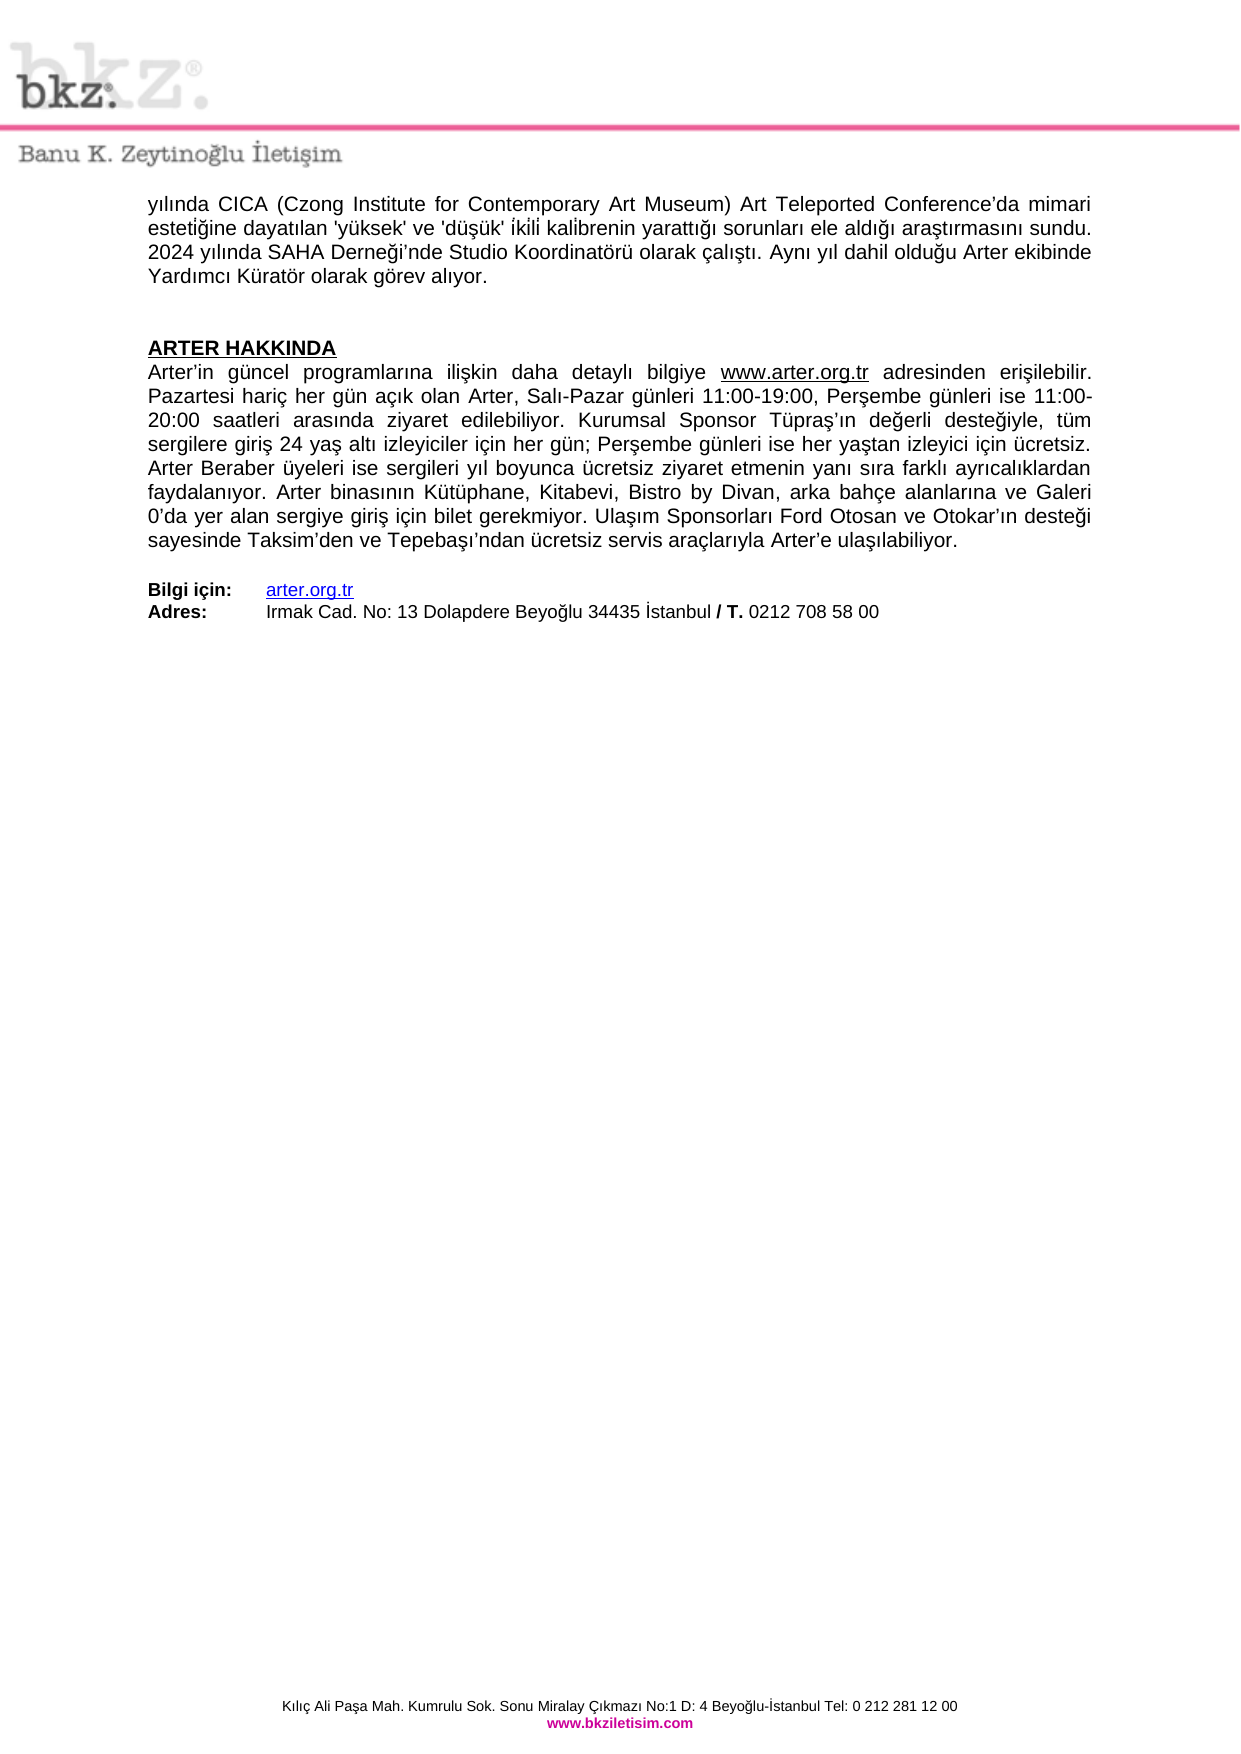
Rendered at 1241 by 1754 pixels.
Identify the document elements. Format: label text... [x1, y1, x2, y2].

text ARTER HAKKINDA [148, 336, 1092, 360]
text Arter’in güncel programlarına ilişkin daha detaylı bilgiye www.arter.org.tr adresinden erişilebilir. Pazartesi hariç her gün açık olan Arter, Salı-Pazar günleri 11:00-19:00, Perşembe günleri ise 11:00-20:00 saatleri arasında ziyaret edilebiliyor. Kurumsal Sponsor Tüpraş’ın değerli desteğiyle, tüm sergilere giriş 24 yaş altı izleyiciler için her gün; Perşembe günleri ise her yaştan izleyici için ücretsiz. Arter Beraber üyeleri ise sergileri yıl boyunca ücretsiz ziyaret etmenin yanı sıra farklı ayrıcalıklardan faydalanıyor. Arter binasının Kütüphane, Kitabevi, Bistro by Divan, arka bahçe alanlarına ve Galeri 0’da yer alan sergiye giriş için bilet gerekmiyor. Ulaşım Sponsorları Ford Otosan ve Otokar’ın desteği sayesinde Taksim’den ve Tepebaşı’ndan ücretsiz servis araçlarıyla Arter’e ulaşılabiliyor. [148, 360, 1092, 551]
picture [0, 13, 1241, 187]
text Bilgi için: arter.org.tr [148, 579, 1092, 601]
text Adres: Irmak Cad. No: 13 Dolapdere Beyoğlu 34435 İstanbul / T. 0212 708 58 00 [148, 601, 1092, 622]
